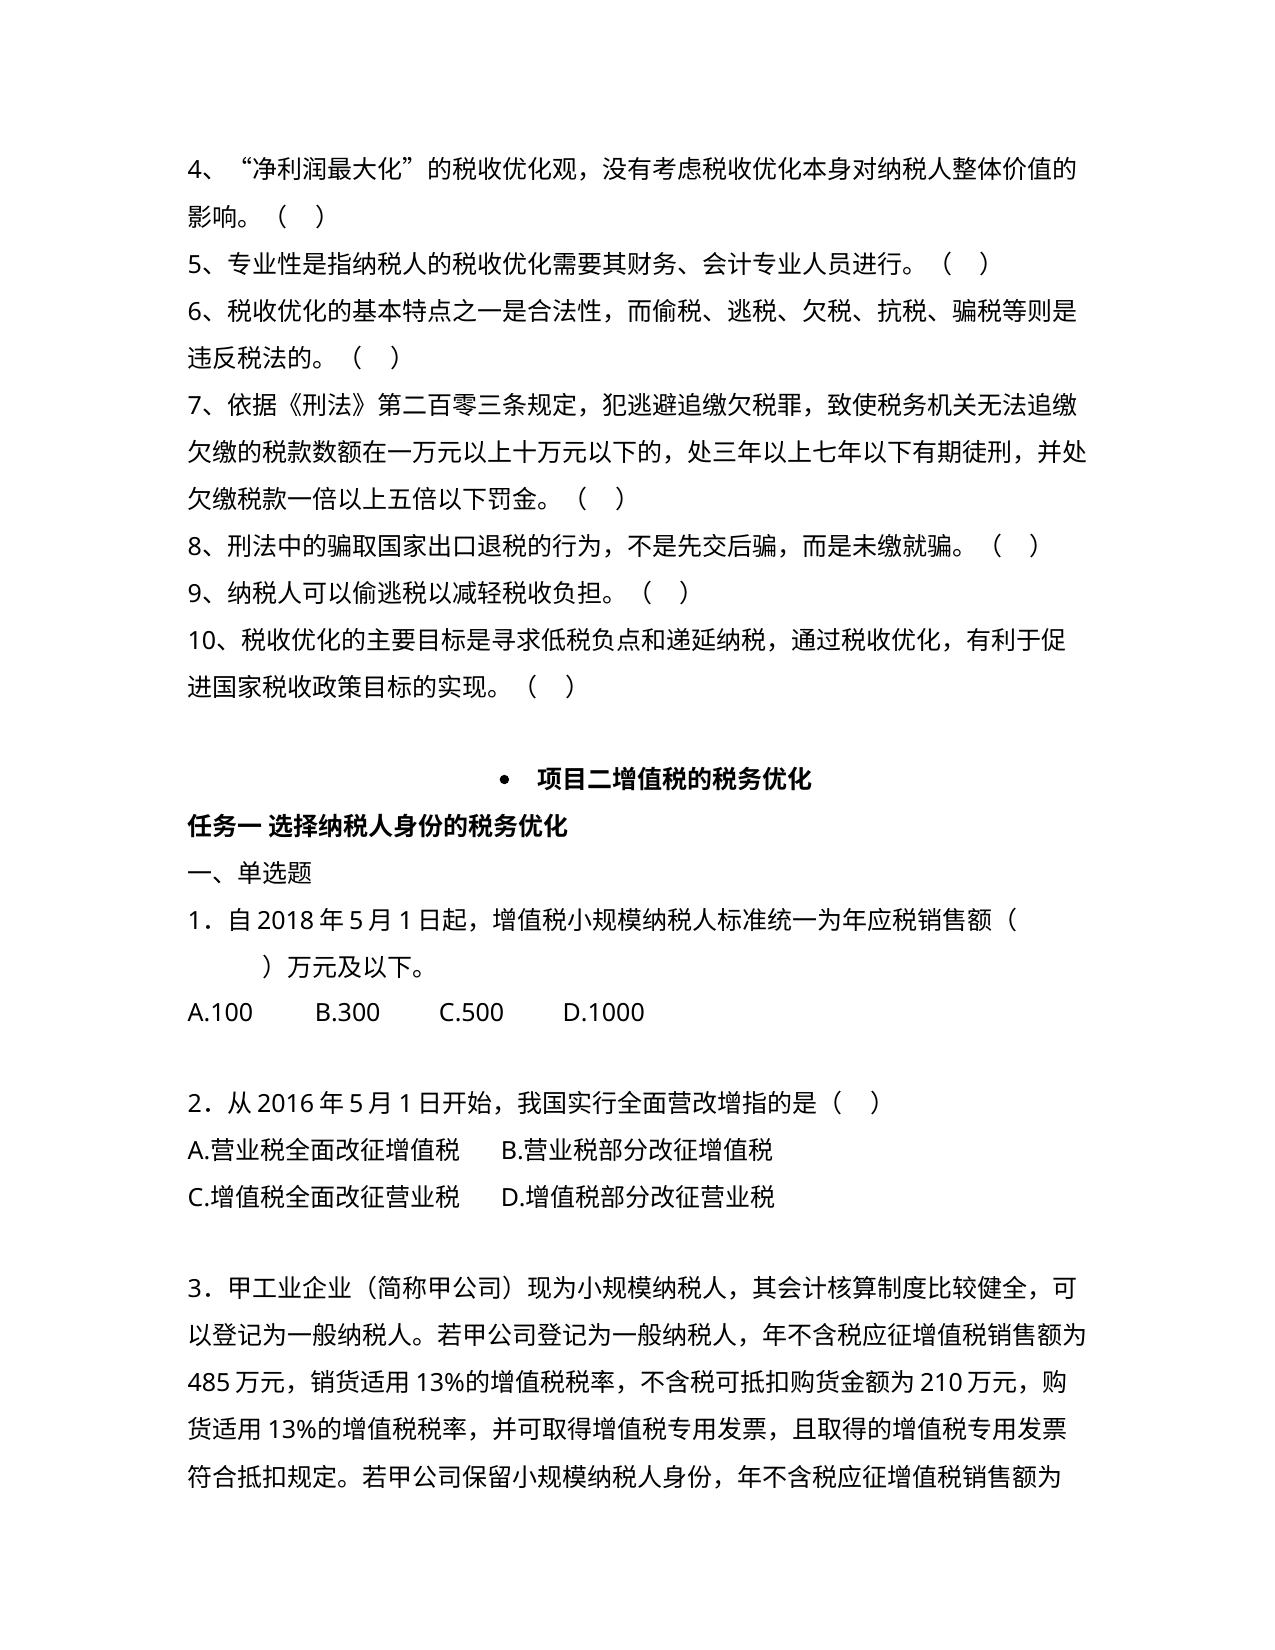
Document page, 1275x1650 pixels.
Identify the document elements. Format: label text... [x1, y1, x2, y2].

list 项目二增值税的税务优化 [225, 759, 1087, 796]
text A.100 B.300 C.500 D.1000 [187, 995, 1087, 1029]
text 10、税收优化的主要目标是寻求低税负点和递延纳税，通过税收优化，有利于促进国家税收政策目标的实现。（ ） [187, 621, 1087, 704]
text 9、纳税人可以偷逃税以减轻税收负担。（ ） [187, 574, 1087, 610]
text 1．自2018年5月1日起，增值税小规模纳税人标准统一为年应税销售额（ ）万元及以下。 [187, 901, 1087, 984]
text 任务一 选择纳税人身份的税务优化 [187, 806, 1087, 843]
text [187, 1269, 1087, 1493]
text 8、刑法中的骗取国家出口退税的行为，不是先交后骗，而是未缴就骗。（ ） [187, 527, 1087, 563]
text 5、专业性是指纳税人的税收优化需要其财务、会计专业人员进行。（ ） [187, 244, 1087, 280]
text 一、单选题 [187, 853, 1087, 890]
text 4、“净利润最大化”的税收优化观，没有考虑税收优化本身对纳税人整体价值的影响。（ ） [187, 150, 1087, 233]
text A.营业税全面改征增值税 B.营业税部分改征增值税 [187, 1130, 1087, 1167]
text C.增值税全面改征营业税 D.增值税部分改征营业税 [187, 1177, 1087, 1214]
text 7、依据《刑法》第二百零三条规定，犯逃避追缴欠税罪，致使税务机关无法追缴欠缴的税款数额在一万元以上十万元以下的，处三年以上七年以下有期徒刑，并处欠缴税款一倍以上五倍以下罚金。（ ） [187, 385, 1087, 516]
text 2．从2016年5月1日开始，我国实行全面营改增指的是（ ） [187, 1083, 1087, 1119]
text 6、税收优化的基本特点之一是合法性，而偷税、逃税、欠税、抗税、骗税等则是违反税法的。（ ） [187, 291, 1087, 374]
